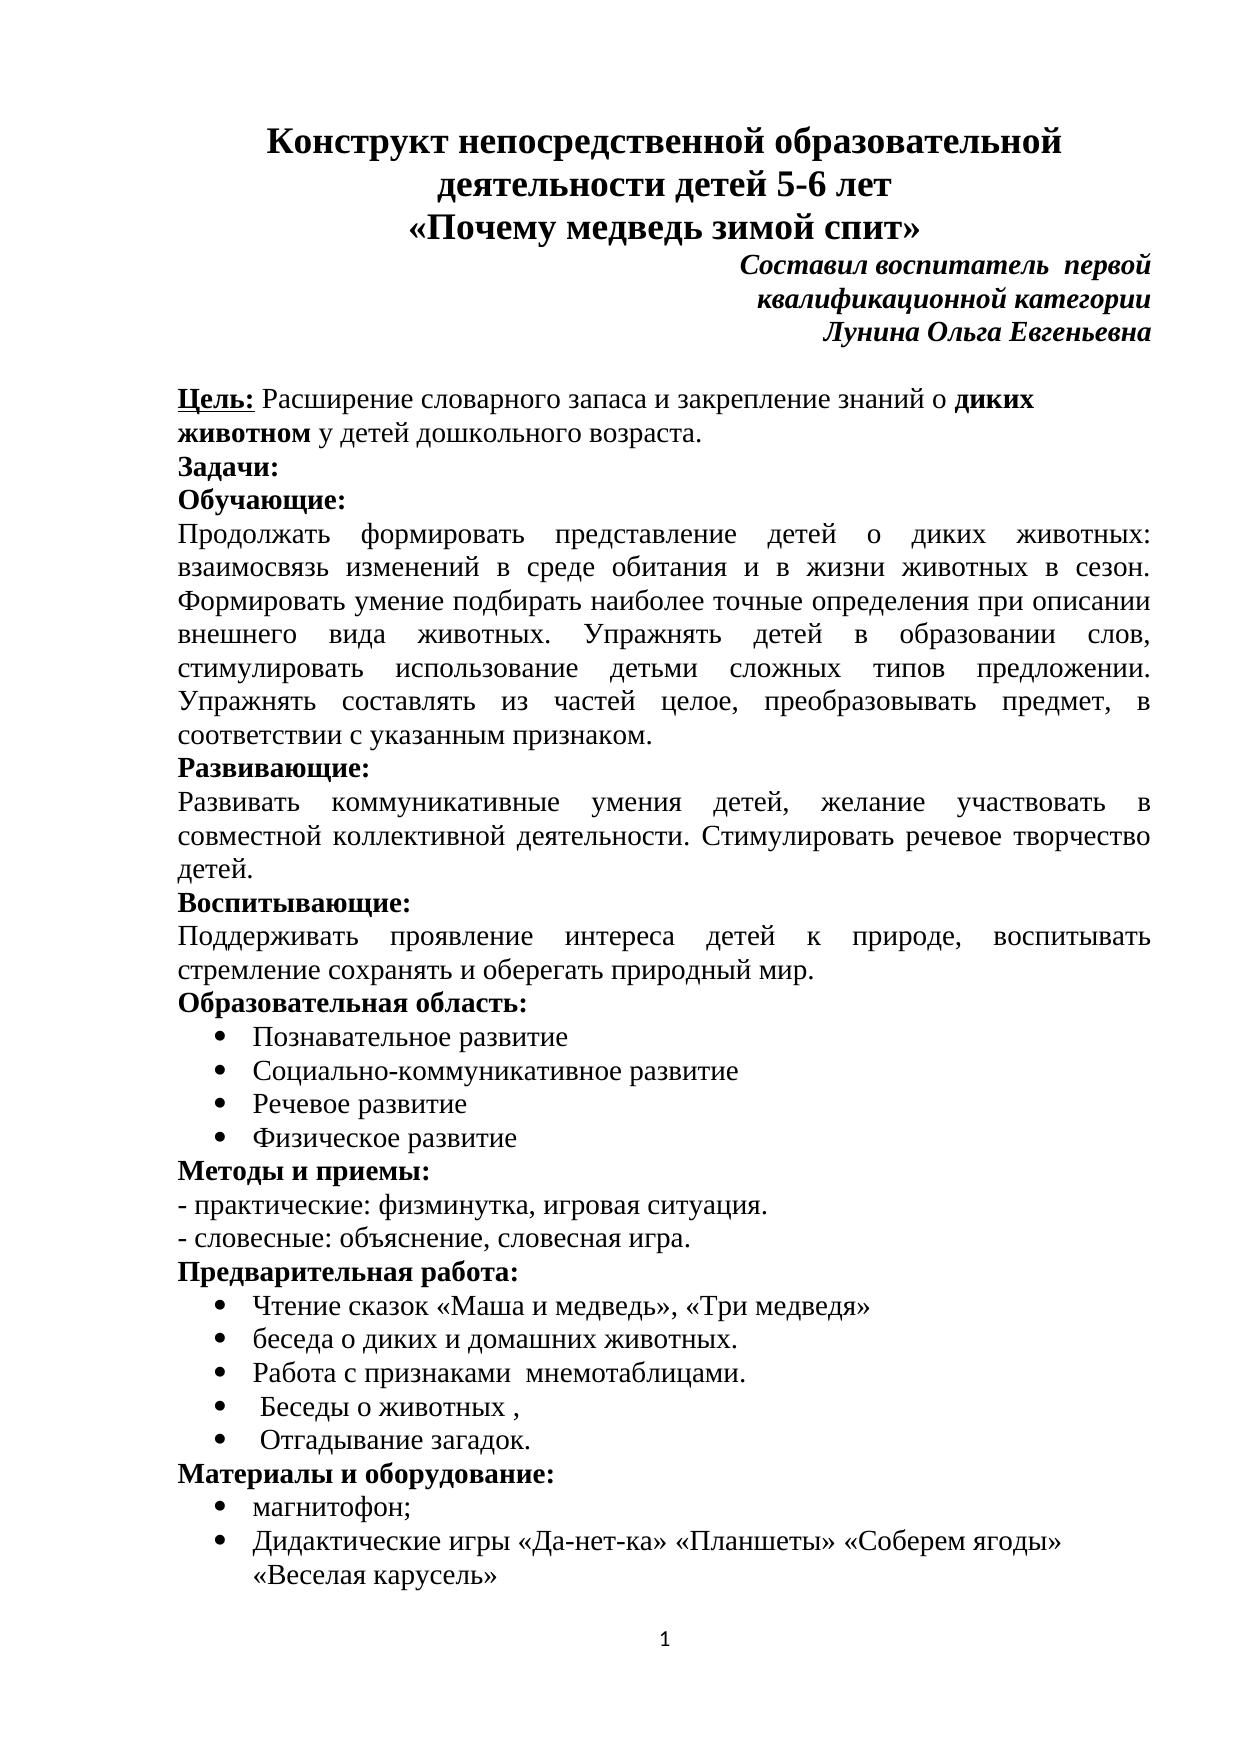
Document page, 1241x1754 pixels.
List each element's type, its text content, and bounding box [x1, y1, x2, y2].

list Чтение сказок «Маша и медведь», «Три медведя» [215, 1288, 1152, 1321]
list беседа о диких и домашних животных. [215, 1321, 1152, 1355]
text Цель: Расширение словарного запаса и закрепление знаний о диких животном у детей дошкольного возраста. [702, 382, 1152, 449]
list Беседы о животных , [215, 1389, 1152, 1422]
text Развивающие: [177, 751, 1152, 784]
text Обучающие: [177, 482, 1152, 516]
text Лунина Ольга Евгеньевна [177, 314, 1152, 348]
list Работа с признаками мнемотаблицами. [215, 1355, 1152, 1389]
list Дидактические игры «Да-нет-ка» «Планшеты» «Соберем ягоды» «Веселая карусель» [215, 1523, 1152, 1590]
text Задачи: [177, 449, 1152, 482]
list Социально-коммуникативное развитие [215, 1053, 1152, 1086]
list Отгадывание загадок. [215, 1422, 1152, 1456]
text Продолжать формировать представление детей о диких животных: взаимосвязь изменений в среде обитания и в жизни животных в сезон. Формировать умение подбирать наиболее точные определения при описании внешнего вида животных. Упражнять детей в образовании слов, стимулировать использование детьми сложных типов предложении. Упражнять составлять из частей целое, преобразовывать предмет, в соответствии с указанным признаком. [177, 516, 1152, 751]
text Составил воспитатель первой [177, 247, 1152, 281]
text Воспитывающие: [177, 885, 1152, 918]
text Образовательная область: [177, 985, 1152, 1019]
text Материалы и оборудование: [177, 1456, 1152, 1489]
text «Почему медведь зимой спит» [177, 204, 1152, 247]
list Речевое развитие [215, 1086, 1152, 1120]
text Методы и приемы: - практические: физминутка, игровая ситуация. - словесные: объяснение, словесная игра. Предварительная работа: [177, 1153, 1152, 1288]
list Физическое развитие [215, 1120, 1152, 1153]
list Познавательное развитие [215, 1019, 1152, 1053]
list магнитофон; [215, 1489, 1152, 1523]
text Развивать коммуникативные умения детей, желание участвовать в совместной коллективной деятельности. Стимулировать речевое творчество детей. [177, 784, 1152, 885]
text Конструкт непосредственной образовательной деятельности детей 5-6 лет [177, 118, 1152, 204]
text квалификационной категории [177, 281, 1152, 314]
text Поддерживать проявление интереса детей к природе, воспитывать стремление сохранять и оберегать природный мир. [177, 918, 1152, 985]
